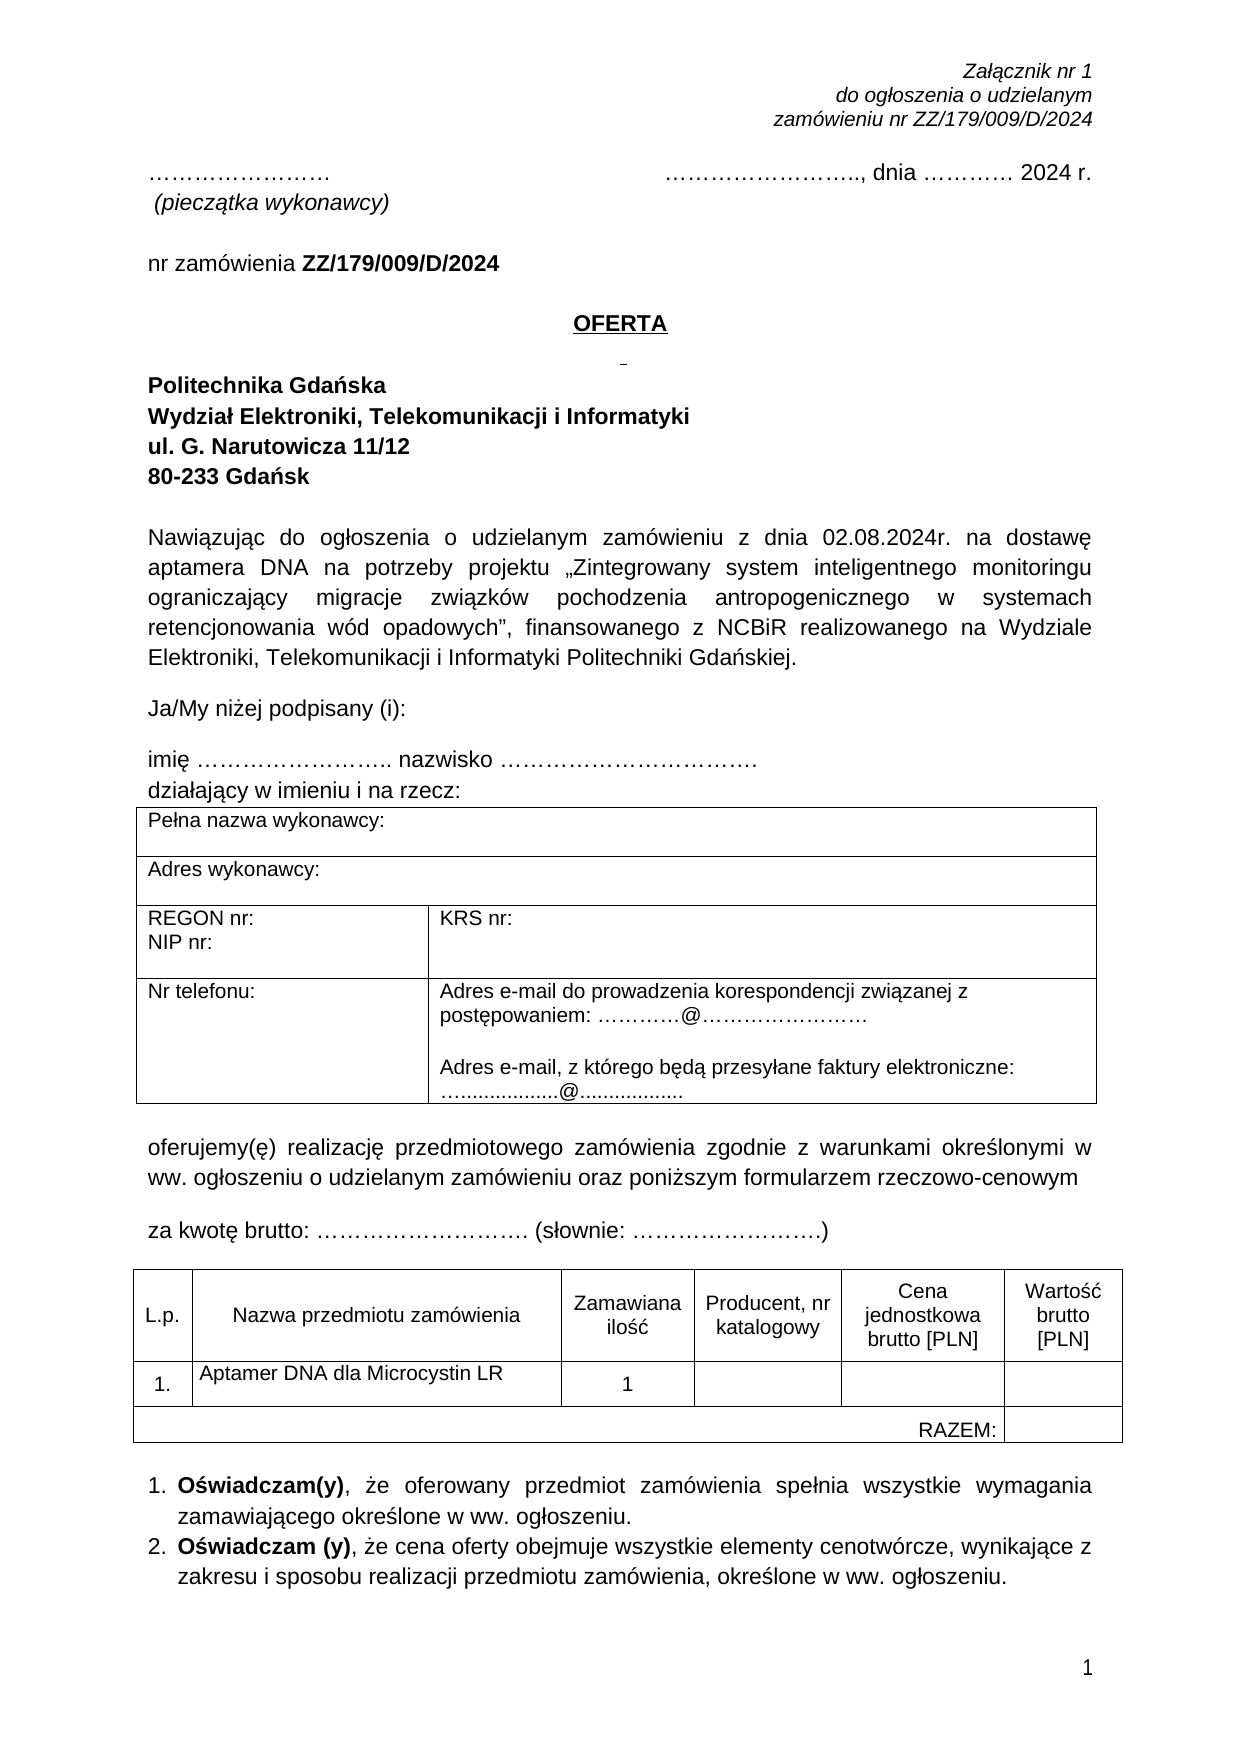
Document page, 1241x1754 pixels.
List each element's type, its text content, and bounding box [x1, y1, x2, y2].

table_cell [695, 1362, 841, 1406]
text 80-233 Gdańsk [148, 463, 1093, 489]
table_cell Nr telefonu: [137, 979, 428, 1103]
text imię …………………….. nazwisko ……………………………. [148, 746, 1093, 773]
table_header Nazwa przedmiotu zamówienia [193, 1270, 561, 1361]
text Ja/My niżej podpisany (i): [148, 695, 1093, 722]
table_cell RAZEM: [134, 1407, 1004, 1442]
list Oświadczam (y), że cena oferty obejmuje wszystkie elementy cenotwórcze, wynikające z zakresu i sposobu realizacji przedmiotu zamówienia, określone w ww. ogłoszeniu. [148, 1533, 1093, 1589]
table_cell REGON nr: NIP nr: [137, 906, 428, 978]
text oferujemy(ę) realizację przedmiotowego zamówienia zgodnie z warunkami określonymi w ww. ogłoszeniu o udzielanym zamówieniu oraz poniższym formularzem rzeczowo-cenowym [148, 1134, 1093, 1191]
table_cell KRS nr: [429, 906, 1096, 978]
table_header Wartość brutto [PLN] [1005, 1270, 1122, 1361]
table_header L.p. [134, 1270, 192, 1361]
table_cell [842, 1362, 1004, 1406]
table_cell Adres e-mail do prowadzenia korespondencji związanej z postępowaniem: …………@…………………… Adres e-mail, z którego będą przesyłane faktury elektroniczne: ….................@.................. [429, 979, 1096, 1103]
table_header Pełna nazwa wykonawcy: [137, 808, 1096, 856]
text nr zamówienia ZZ/179/009/D/2024 [148, 249, 1093, 276]
table_cell [1005, 1362, 1122, 1406]
table_cell Aptamer DNA dla Microcystin LR [193, 1362, 561, 1406]
text za kwotę brutto: ………………………. (słownie: …………………….) [148, 1217, 1093, 1243]
table_cell 1. [134, 1362, 192, 1406]
table_header Zamawiana ilość [562, 1270, 694, 1361]
text Nawiązując do ogłoszenia o udzielanym zamówieniu z dnia 02.08.2024r. na dostawę aptamera DNA na potrzeby projektu „Zintegrowany system inteligentnego monitoringu ograniczający migracje związków pochodzenia antropogenicznego w systemach retencjonowania wód opadowych”, finansowanego z NCBiR realizowanego na Wydziale Elektroniki, Telekomunikacji i Informatyki Politechniki Gdańskiej. [148, 523, 1093, 671]
text ul. G. Narutowicza 11/12 [148, 433, 1093, 459]
text OFERTA [148, 310, 1093, 336]
table_cell 1 [562, 1362, 694, 1406]
table_header Cena jednostkowa brutto [PLN] [842, 1270, 1004, 1361]
text (pieczątka wykonawcy) [148, 189, 1093, 216]
table_cell [1005, 1407, 1122, 1442]
table_header Producent, nr katalogowy [695, 1270, 841, 1361]
text działający w imieniu i na rzecz: [148, 777, 1093, 803]
text Wydział Elektroniki, Telekomunikacji i Informatyki [148, 403, 1093, 429]
text Politechnika Gdańska [148, 372, 1093, 399]
text …………………… …………………….., dnia ………… 2024 r. [148, 159, 1093, 185]
table_cell Adres wykonawcy: [137, 857, 1096, 905]
list Oświadczam(y), że oferowany przedmiot zamówienia spełnia wszystkie wymagania zamawiającego określone w ww. ogłoszeniu. [148, 1472, 1093, 1529]
